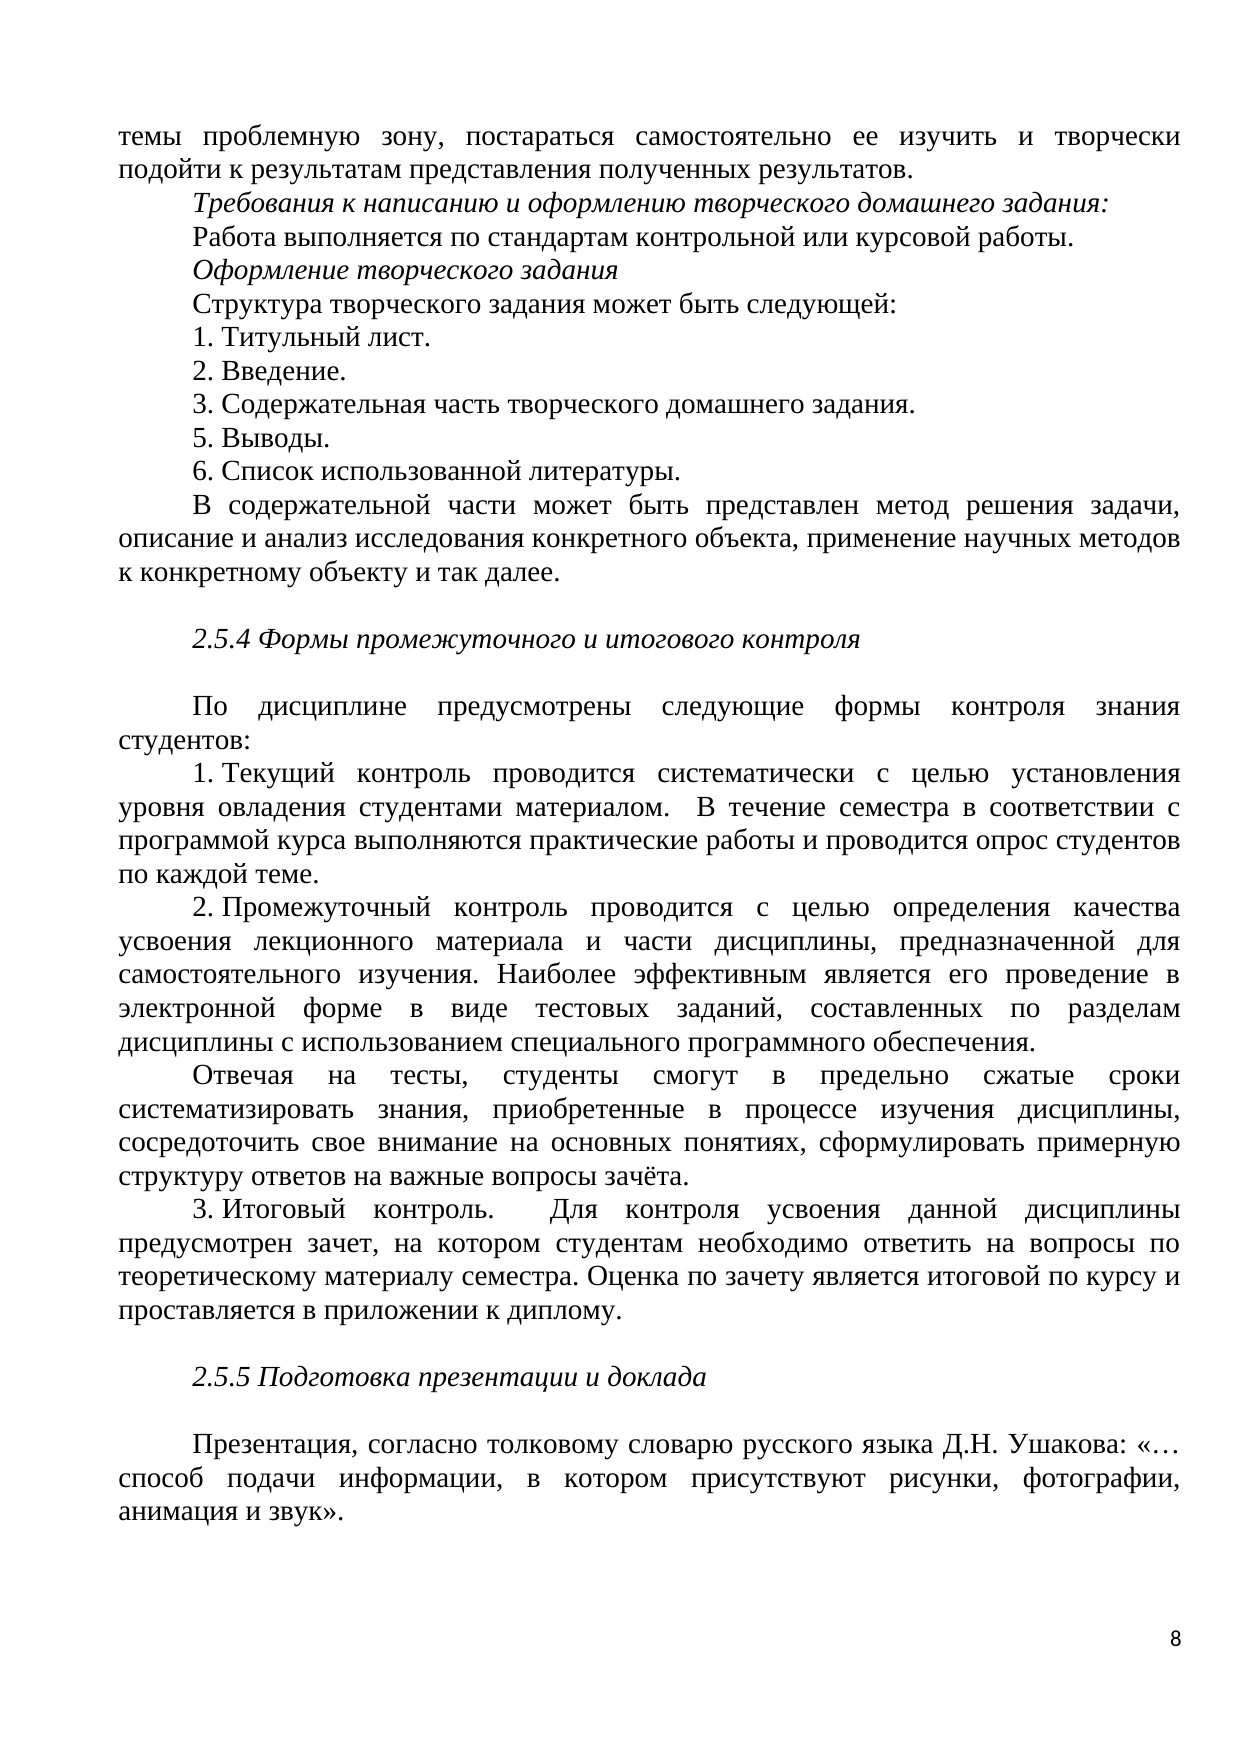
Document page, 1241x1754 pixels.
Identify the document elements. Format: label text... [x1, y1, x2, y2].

text 6. Список использованной литературы. [118, 453, 1181, 487]
text Презентация, согласно толковому словарю русского языка Д.Н. Ушакова: «… способ подачи информации, в котором присутствуют рисунки, фотографии, анимация и звук». [118, 1426, 1181, 1527]
text 2.5.4 Формы промежуточного и итогового контроля [118, 621, 1181, 655]
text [118, 118, 1181, 185]
text 1. Текущий контроль проводится систематически с целью установления уровня овладения студентами материалом. В течение семестра в соответствии с программой курса выполняются практические работы и проводится опрос студентов по каждой теме. [118, 755, 1181, 889]
text 3. Содержательная часть творческого домашнего задания. [118, 386, 1181, 420]
text Структура творческого задания может быть следующей: [118, 286, 1181, 319]
text Требования к написанию и оформлению творческого домашнего задания: [118, 185, 1181, 219]
text 2. Промежуточный контроль проводится с целью определения качества усвоения лекционного материала и части дисциплины, предназначенной для самостоятельного изучения. Наиболее эффективным является его проведение в электронной форме в виде тестовых заданий, составленных по разделам дисциплины с использованием специального программного обеспечения. [118, 889, 1181, 1057]
text 2. Введение. [118, 353, 1181, 386]
text 3. Итоговый контроль. Для контроля усвоения данной дисциплины предусмотрен зачет, на котором студентам необходимо ответить на вопросы по теоретическому материалу семестра. Оценка по зачету является итоговой по курсу и проставляется в приложении к диплому. [118, 1191, 1181, 1326]
text По дисциплине предусмотрены следующие формы контроля знания студентов: [118, 688, 1181, 755]
text Оформление творческого задания [118, 252, 1181, 286]
text В содержательной части может быть представлен метод решения задачи, описание и анализ исследования конкретного объекта, применение научных методов к конкретному объекту и так далее. [118, 487, 1181, 588]
text 1. Титульный лист. [118, 319, 1181, 353]
text Отвечая на тесты, студенты смогут в предельно сжатые сроки систематизировать знания, приобретенные в процессе изучения дисциплины, сосредоточить свое внимание на основных понятиях, сформулировать примерную структуру ответов на важные вопросы зачёта. [118, 1057, 1181, 1191]
text 5. Выводы. [118, 420, 1181, 453]
text 2.5.5 Подготовка презентации и доклада [118, 1359, 1181, 1393]
text Работа выполняется по стандартам контрольной или курсовой работы. [118, 219, 1181, 252]
